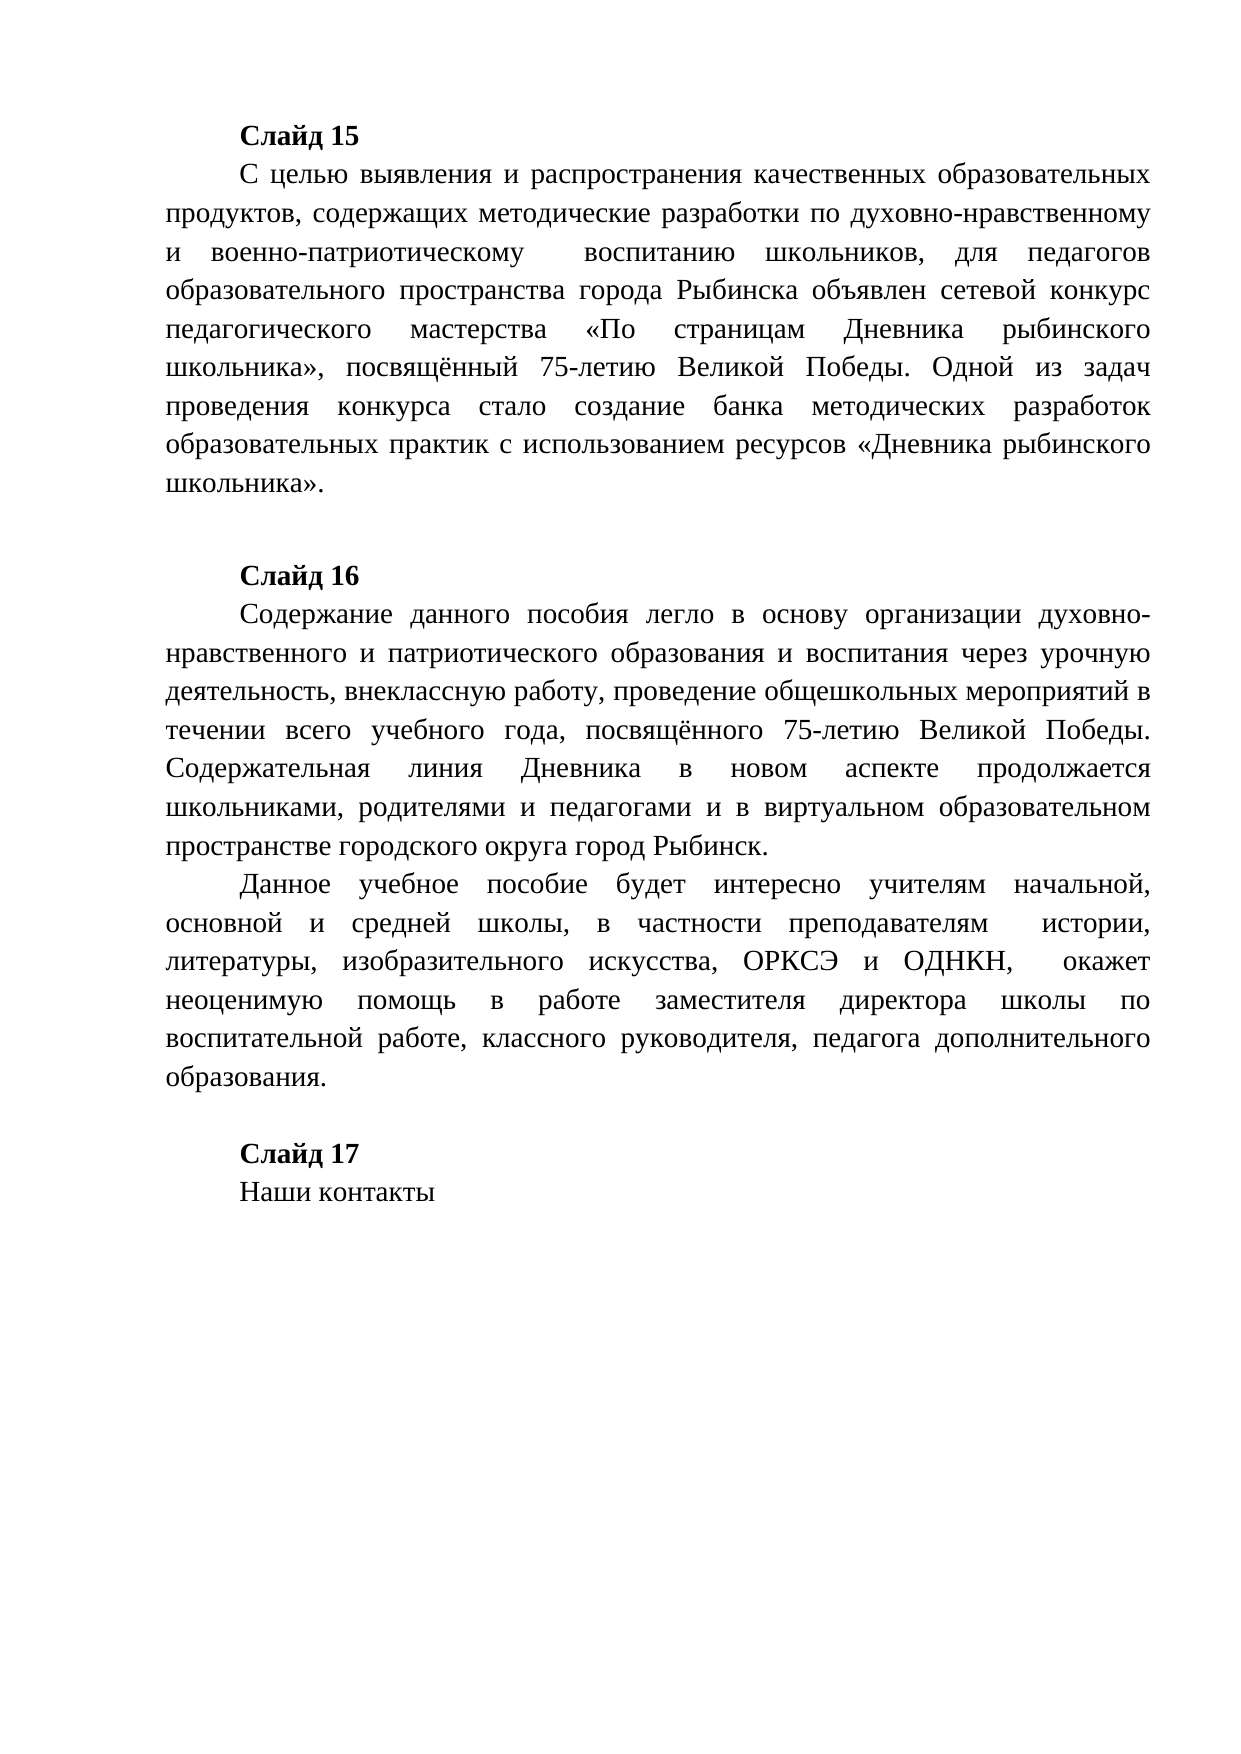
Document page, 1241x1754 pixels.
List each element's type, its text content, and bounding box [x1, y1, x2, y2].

text Слайд 15 [165, 118, 1152, 152]
text Слайд 17 [165, 1136, 1152, 1169]
text Содержание данного пособия легло в основу организации духовно-нравственного и патриотического образования и воспитания через урочную деятельность, внеклассную работу, проведение общешкольных мероприятий в течении всего учебного года, посвящённого 75-летию Великой Победы. Содержательная линия Дневника в новом аспекте продолжается школьниками, родителями и педагогами и в виртуальном образовательном пространстве городского округа город Рыбинск. [165, 596, 1152, 861]
text С целью выявления и распространения качественных образовательных продуктов, содержащих методические разработки по духовно-нравственному и военно-патриотическому воспитанию школьников, для педагогов образовательного пространства города Рыбинска объявлен сетевой конкурс педагогического мастерства «По страницам Дневника рыбинского школьника», посвящённый 75-летию Великой Победы. Одной из задач проведения конкурса стало создание банка методических разработок образовательных практик с использованием ресурсов «Дневника рыбинского школьника». [165, 157, 1152, 498]
text Наши контакты [165, 1174, 1152, 1208]
text Слайд 16 [165, 558, 1152, 591]
text Данное учебное пособие будет интересно учителям начальной, основной и средней школы, в частности преподавателям истории, литературы, изобразительного искусства, ОРКСЭ и ОДНКН, окажет неоценимую помощь в работе заместителя директора школы по воспитательной работе, классного руководителя, педагога дополнительного образования. [165, 866, 1152, 1092]
